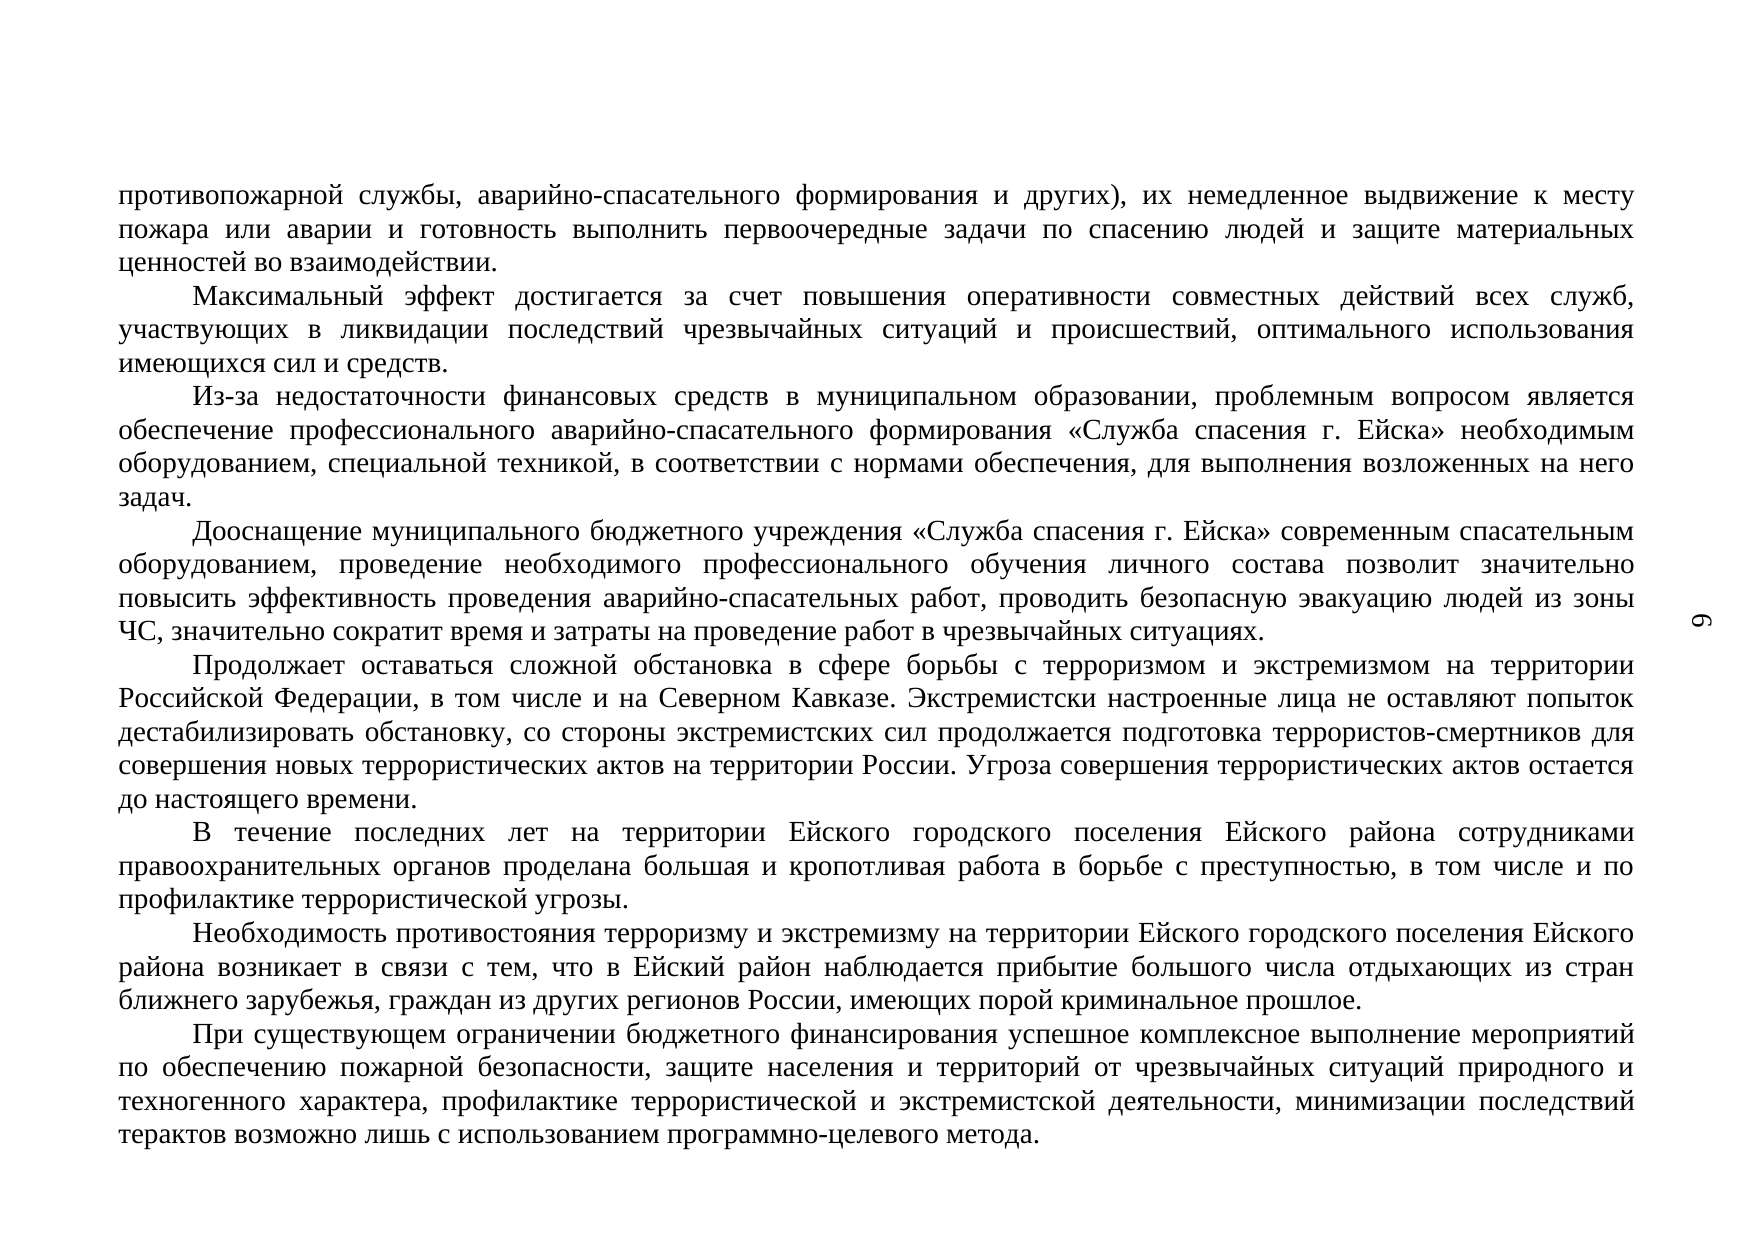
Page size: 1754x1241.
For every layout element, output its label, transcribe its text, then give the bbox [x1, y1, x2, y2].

text В течение последних лет на территории Ейского городского поселения Ейского района сотрудниками правоохранительных органов проделана большая и кропотливая работа в борьбе с преступностью, в том числе и по профилактике террористической угрозы. [118, 814, 1636, 915]
text Максимальный эффект достигается за счет повышения оперативности совместных действий всех служб, участвующих в ликвидации последствий чрезвычайных ситуаций и происшествий, оптимального использования имеющихся сил и средств. [118, 278, 1636, 378]
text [118, 177, 1636, 278]
text Необходимость противостояния терроризму и экстремизму на территории Ейского городского поселения Ейского района возникает в связи с тем, что в Ейский район наблюдается прибытие большого числа отдыхающих из стран ближнего зарубежья, граждан из других регионов России, имеющих порой криминальное прошлое. [118, 915, 1636, 1016]
text Из-за недостаточности финансовых средств в муниципальном образовании, проблемным вопросом является обеспечение профессионального аварийно-спасательного формирования «Служба спасения г. Ейска» необходимым оборудованием, специальной техникой, в соответствии с нормами обеспечения, для выполнения возложенных на него задач. [118, 378, 1636, 513]
text Дооснащение муниципального бюджетного учреждения «Служба спасения г. Ейска» современным спасательным оборудованием, проведение необходимого профессионального обучения личного состава позволит значительно повысить эффективность проведения аварийно-спасательных работ, проводить безопасную эвакуацию людей из зоны ЧС, значительно сократит время и затраты на проведение работ в чрезвычайных ситуациях. [118, 513, 1636, 647]
text При существующем ограничении бюджетного финансирования успешное комплексное выполнение мероприятий по обеспечению пожарной безопасности, защите населения и территорий от чрезвычайных ситуаций природного и техногенного характера, профилактике террористической и экстремистской деятельности, минимизации последствий терактов возможно лишь с использованием программно-целевого метода. [118, 1016, 1636, 1150]
text Продолжает оставаться сложной обстановка в сфере борьбы с терроризмом и экстремизмом на территории Российской Федерации, в том числе и на Северном Кавказе. Экстремистски настроенные лица не оставляют попыток дестабилизировать обстановку, со стороны экстремистских сил продолжается подготовка террористов-смертников для совершения новых террористических актов на территории России. Угроза совершения террористических актов остается до настоящего времени. [118, 647, 1636, 814]
